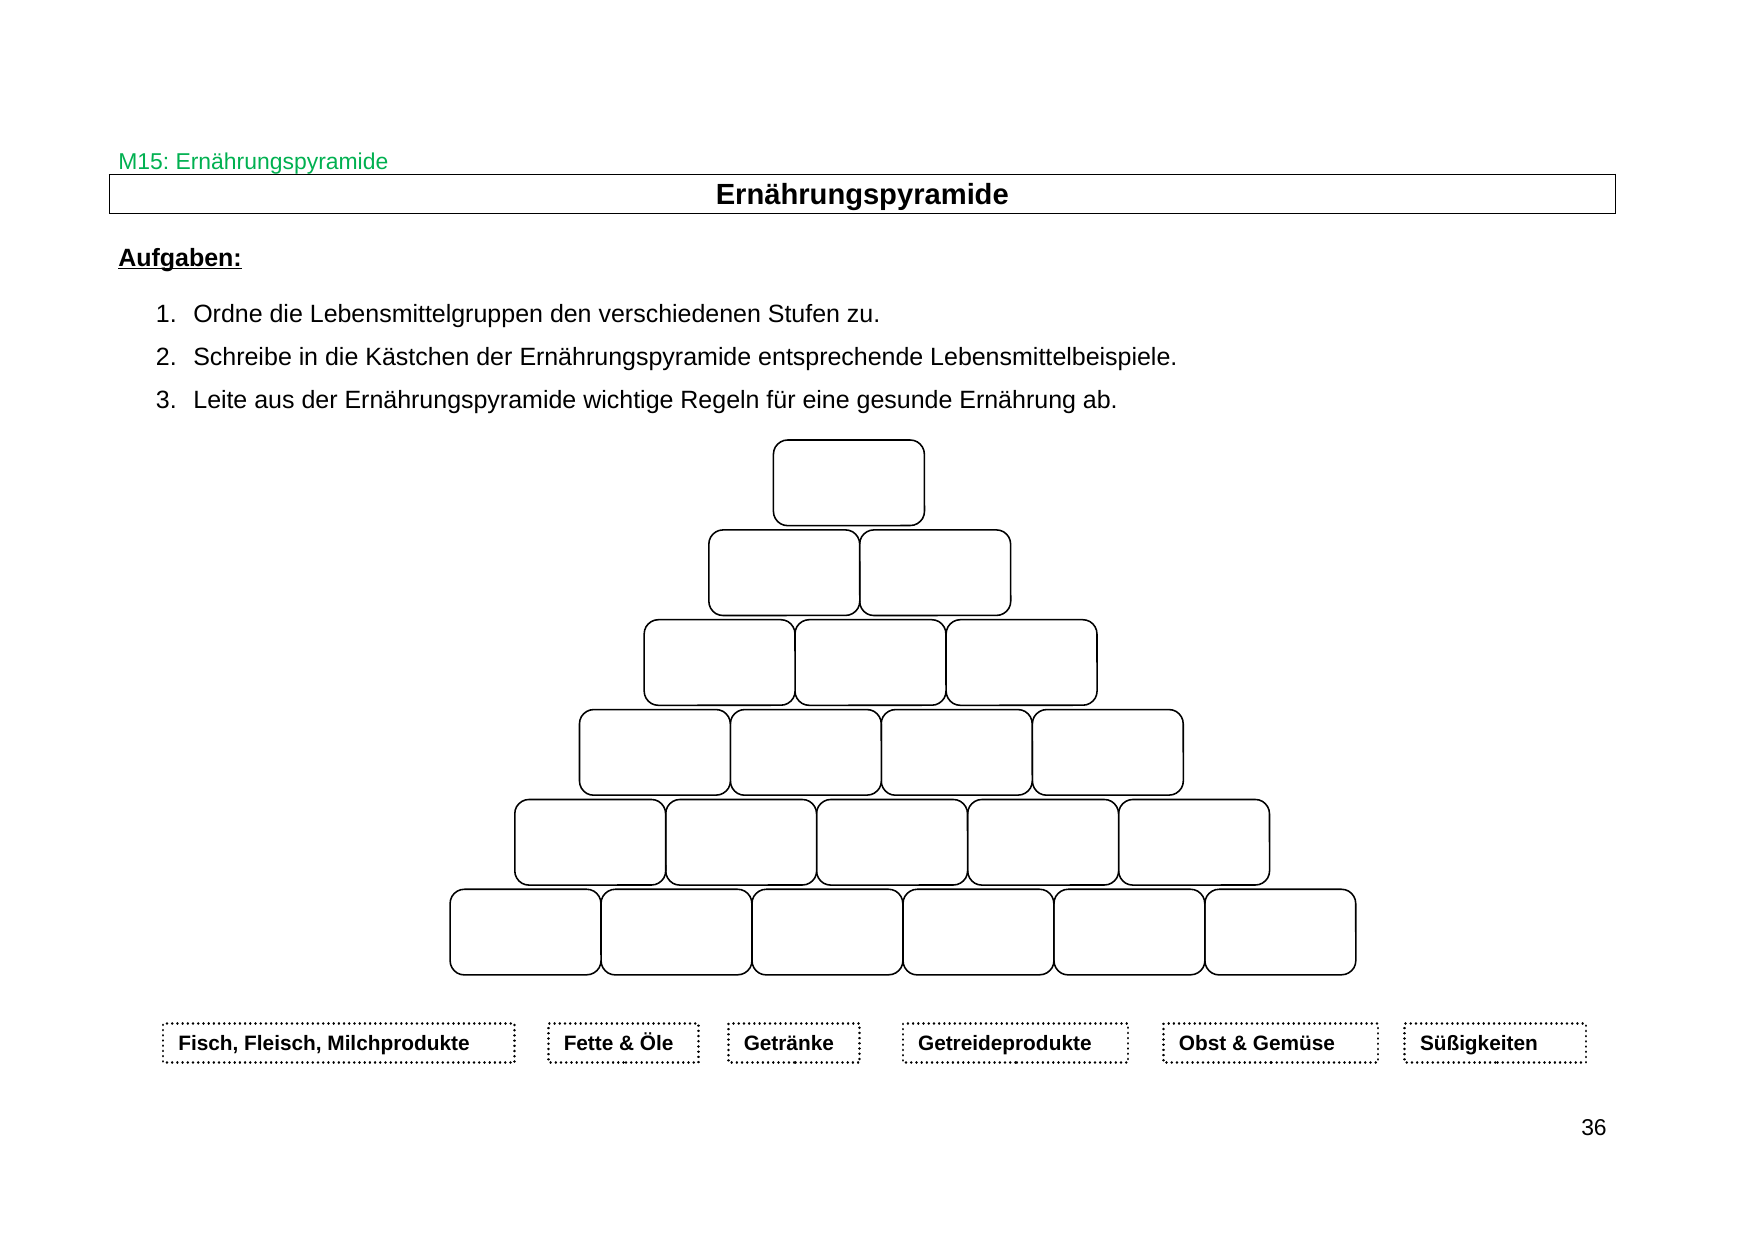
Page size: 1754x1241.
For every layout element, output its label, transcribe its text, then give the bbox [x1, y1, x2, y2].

list Ordne die Lebensmittelgruppen den verschiedenen Stufen zu. [156, 299, 1606, 327]
list Schreibe in die Kästchen der Ernährungspyramide entsprechende Lebensmittelbeispiele. [156, 342, 1606, 371]
text Aufgaben: [118, 243, 1606, 272]
list Leite aus der Ernährungspyramide wichtige Regeln für eine gesunde Ernährung ab. [156, 385, 1606, 414]
text M15: Ernährungspyramide [118, 148, 1606, 174]
text Ernährungspyramide [110, 175, 1615, 213]
